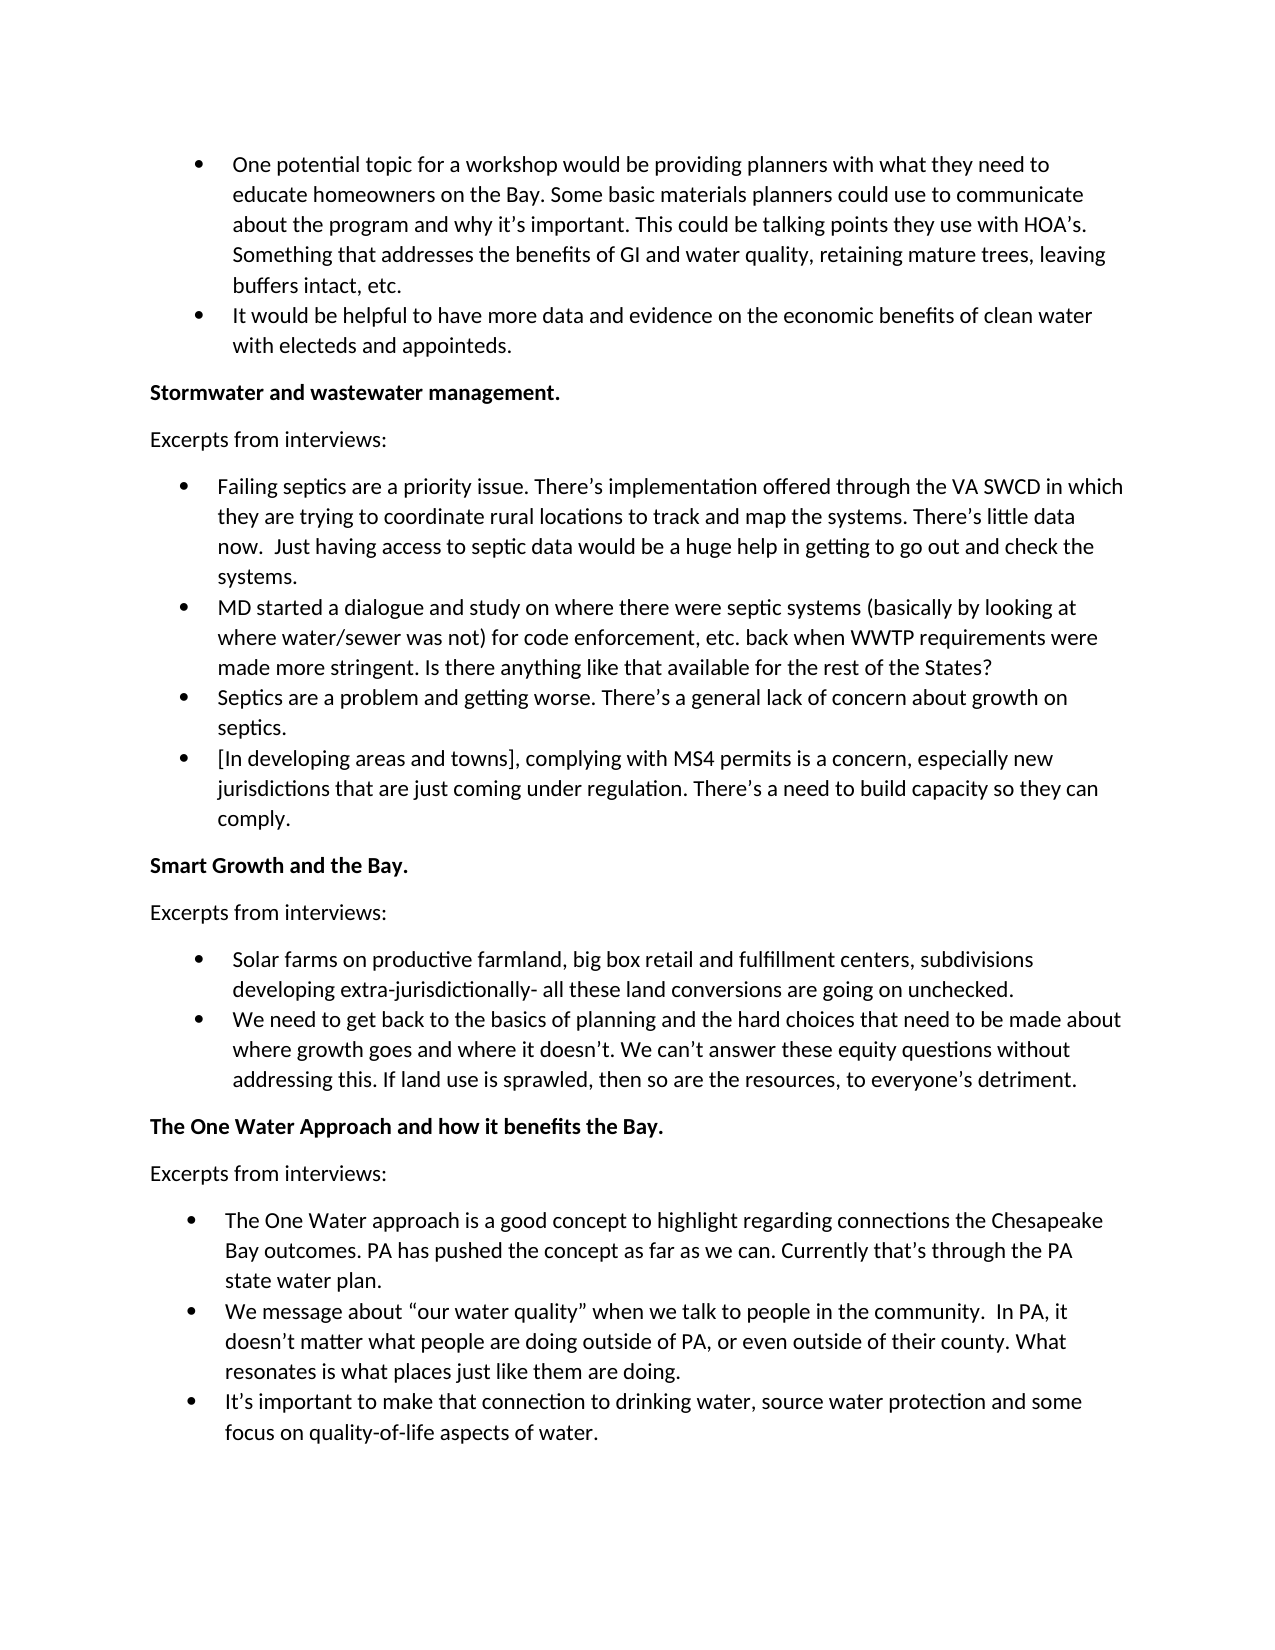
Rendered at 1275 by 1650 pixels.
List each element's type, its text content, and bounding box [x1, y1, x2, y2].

list [In developing areas and towns], complying with MS4 permits is a concern, especially new jurisdictions that are just coming under regulation. There’s a need to build capacity so they can comply. [180, 744, 1125, 832]
text Excerpts from interviews: [150, 1159, 1125, 1187]
text Stormwater and wastewater management. [150, 378, 1125, 406]
list Septics are a problem and getting worse. There’s a general lack of concern about growth on septics. [180, 683, 1125, 742]
list It would be helpful to have more data and evidence on the economic benefits of clean water with electeds and appointeds. [195, 301, 1125, 359]
text The One Water Approach and how it benefits the Bay. [150, 1112, 1125, 1141]
text Smart Growth and the Bay. [150, 851, 1125, 879]
list Failing septics are a priority issue. There’s implementation offered through the VA SWCD in which they are trying to coordinate rural locations to track and map the systems. There’s little data now. Just having access to septic data would be a huge help in getting to go out and check the systems. [180, 472, 1125, 591]
list Solar farms on productive farmland, big box retail and fulfillment centers, subdivisions developing extra-jurisdictionally- all these land conversions are going on unchecked. [195, 945, 1125, 1003]
list It’s important to make that connection to drinking water, source water protection and some focus on quality-of-life aspects of water. [187, 1387, 1125, 1446]
list MD started a dialogue and study on where there were septic systems (basically by looking at where water/sewer was not) for code enforcement, etc. back when WWTP requirements were made more stringent. Is there anything like that available for the rest of the States? [180, 593, 1125, 681]
text Excerpts from interviews: [150, 898, 1125, 926]
text Excerpts from interviews: [150, 425, 1125, 453]
list We message about “our water quality” when we talk to people in the community. In PA, it doesn’t matter what people are doing outside of PA, or even outside of their county. What resonates is what places just like them are doing. [187, 1297, 1125, 1385]
list One potential topic for a workshop would be providing planners with what they need to educate homeowners on the Bay. Some basic materials planners could use to communicate about the program and why it’s important. This could be talking points they use with HOA’s. Something that addresses the benefits of GI and water quality, retaining mature trees, leaving buffers intact, etc. [195, 150, 1125, 299]
list We need to get back to the basics of planning and the hard choices that need to be made about where growth goes and where it doesn’t. We can’t answer these equity questions without addressing this. If land use is sprawled, then so are the resources, to everyone’s detriment. [195, 1005, 1125, 1094]
list The One Water approach is a good concept to highlight regarding connections the Chesapeake Bay outcomes. PA has pushed the concept as far as we can. Currently that’s through the PA state water plan. [187, 1206, 1125, 1295]
